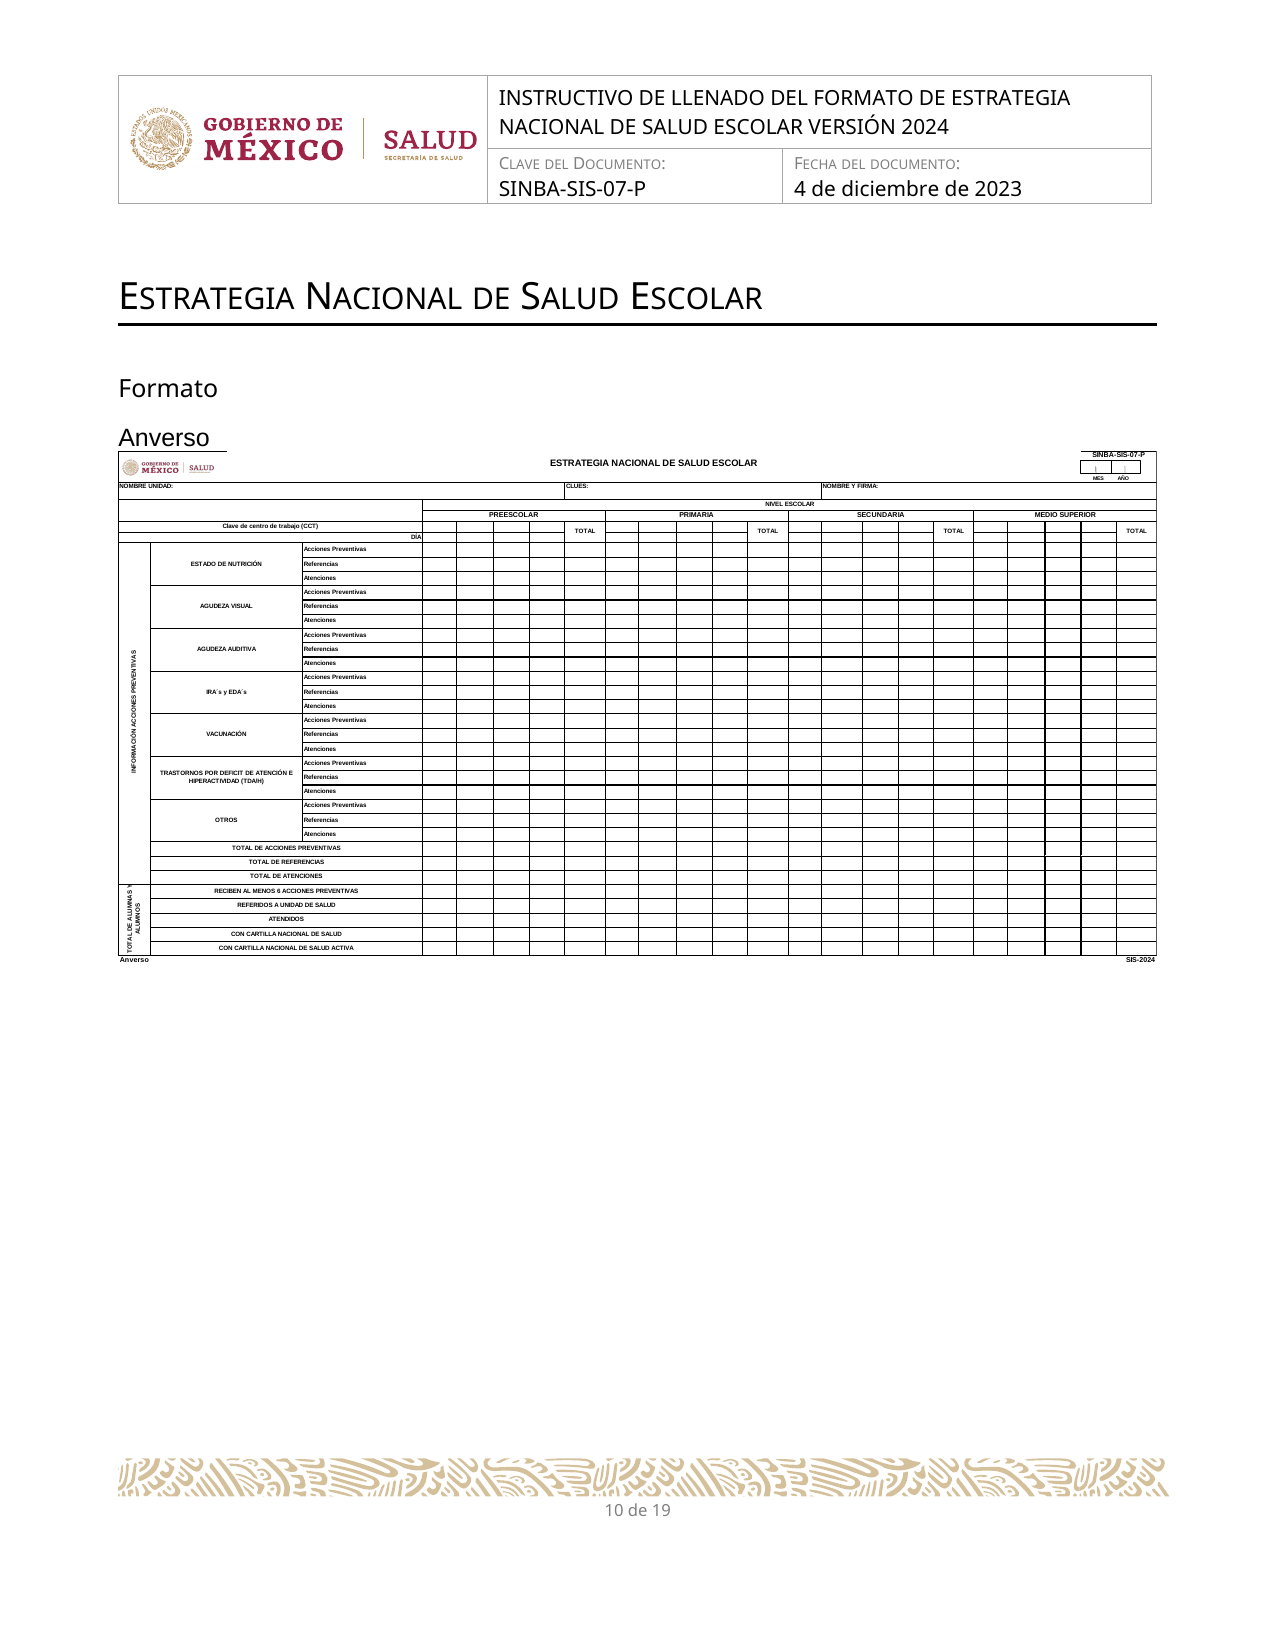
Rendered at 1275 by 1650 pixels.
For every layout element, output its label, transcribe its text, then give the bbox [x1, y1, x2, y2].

subtitle Formato [118, 371, 1157, 405]
subtitle Estrategia Nacional de Salud Escolar [118, 270, 1157, 323]
text Anverso [118, 423, 1157, 451]
